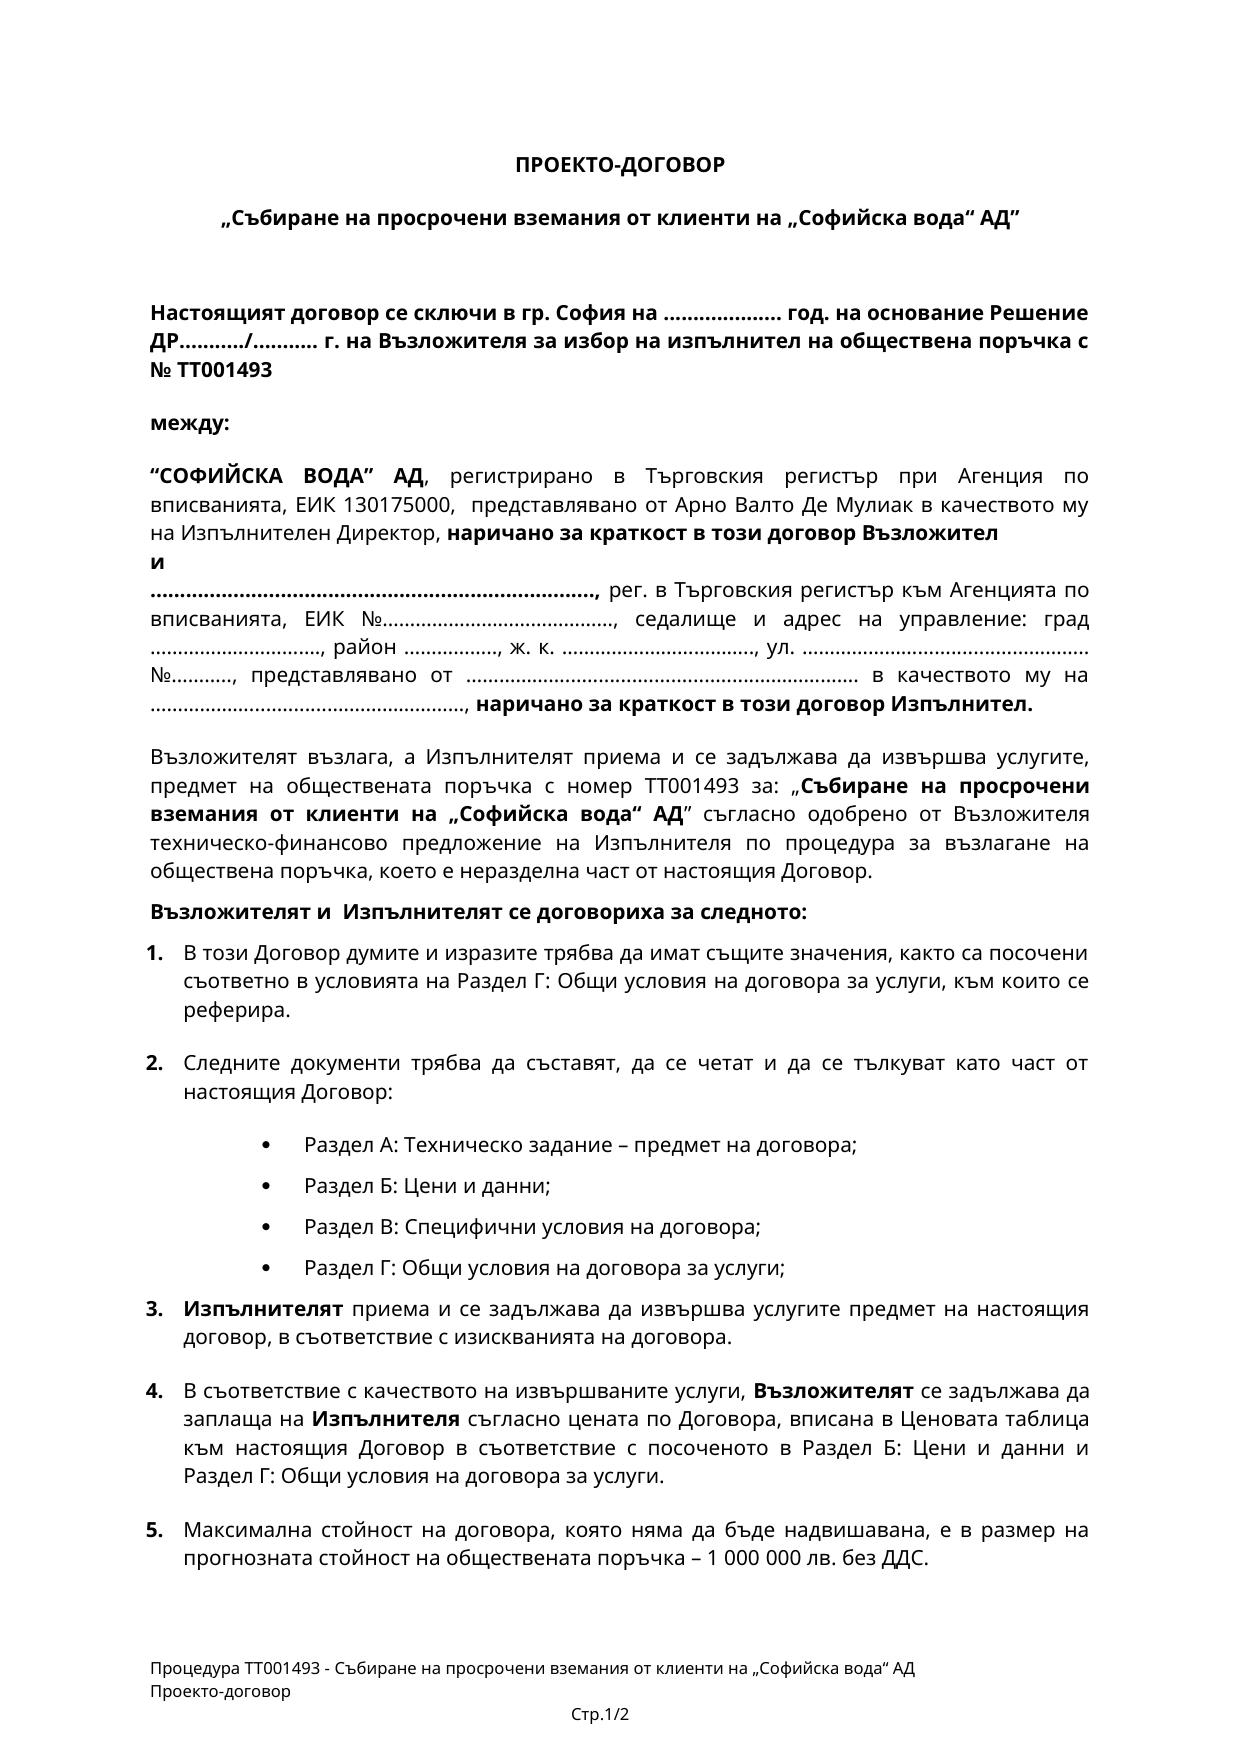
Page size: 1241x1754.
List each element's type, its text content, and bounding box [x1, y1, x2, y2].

title ПРОЕКТО-ДОГОВОР [150, 150, 1090, 178]
text “СОФИЙСКА ВОДА” АД, регистрирано в Търговския регистър при Агенция по вписванията, ЕИК 130175000, представлявано от Арно Валто Де Мулиак в качеството му на Изпълнителен Директор, наричано за краткост в този договор Възложител [150, 462, 1090, 547]
list Следните документи трябва да съставят, да се четат и да се тълкуват като част от настоящия Договор: [146, 1048, 1090, 1105]
title „Събиране на просрочени вземания от клиенти на „Софийска вода“ АД” [150, 203, 1090, 232]
list Раздел Г: Общи условия на договора за услуги; [262, 1253, 1090, 1282]
list Максимална стойност на договора, която няма да бъде надвишавана, е в размер на прогнозната стойност на обществената поръчка – 1 000 000 лв. без ДДС. [146, 1515, 1090, 1572]
text Възложителят възлага, а Изпълнителят приема и се задължава да извършва услугите, предмет на обществената поръчка с номер ТТ001493 за: „Събиране на просрочени вземания от клиенти на „Софийска вода“ АД” съгласно одобрено от Възложителя техническо-финансово предложение на Изпълнителя по процедура за възлагане на обществена поръчка, което е неразделна част от настоящия Договор. [150, 742, 1090, 885]
text и [150, 547, 1090, 575]
list В този Договор думите и изразите трябва да имат същите значения, както са посочени съответно в условията на Раздел Г: Общи условия на договора за услуги, към които се реферира. [146, 938, 1090, 1023]
list Изпълнителят приема и се задължава да извършва услугите предмет на настоящия договор, в съответствие с изискванията на договора. [146, 1294, 1090, 1351]
list Раздел В: Специфични условия на договора; [262, 1212, 1090, 1241]
list Раздел А: Техническо задание – предмет на договора; [262, 1130, 1090, 1159]
list В съответствие с качеството на извършваните услуги, Възложителят се задължава да заплаща на Изпълнителя съгласно цената по Договора, вписана в Ценовата таблица към настоящия Договор в съответствие с посоченото в Раздел Б: Цени и данни и Раздел Г: Общи условия на договора за услуги. [146, 1376, 1090, 1490]
text Настоящият договор се сключи в гр. София на .................... год. на основание Решение ДР.........../........... г. на Възложителя за избор на изпълнител на обществена поръчка с № ТТ001493 [150, 298, 1090, 383]
text между: [150, 408, 1090, 437]
list Раздел Б: Цени и данни; [262, 1171, 1090, 1200]
text ..........................................................................., рег. в Търговския регистър към Агенцията по вписванията, ЕИК №……………………………………, седалище и адрес на управление: град …………………………., район …………….., ж. к. …………………………….., ул. …………………....................……….. №……….., представлявано от ………………..................................………………. в качеството му на ………………...............……………………, наричано за краткост в този договор Изпълнител. [150, 575, 1090, 717]
text Възложителят и Изпълнителят се договориха за следното: [150, 897, 1090, 926]
